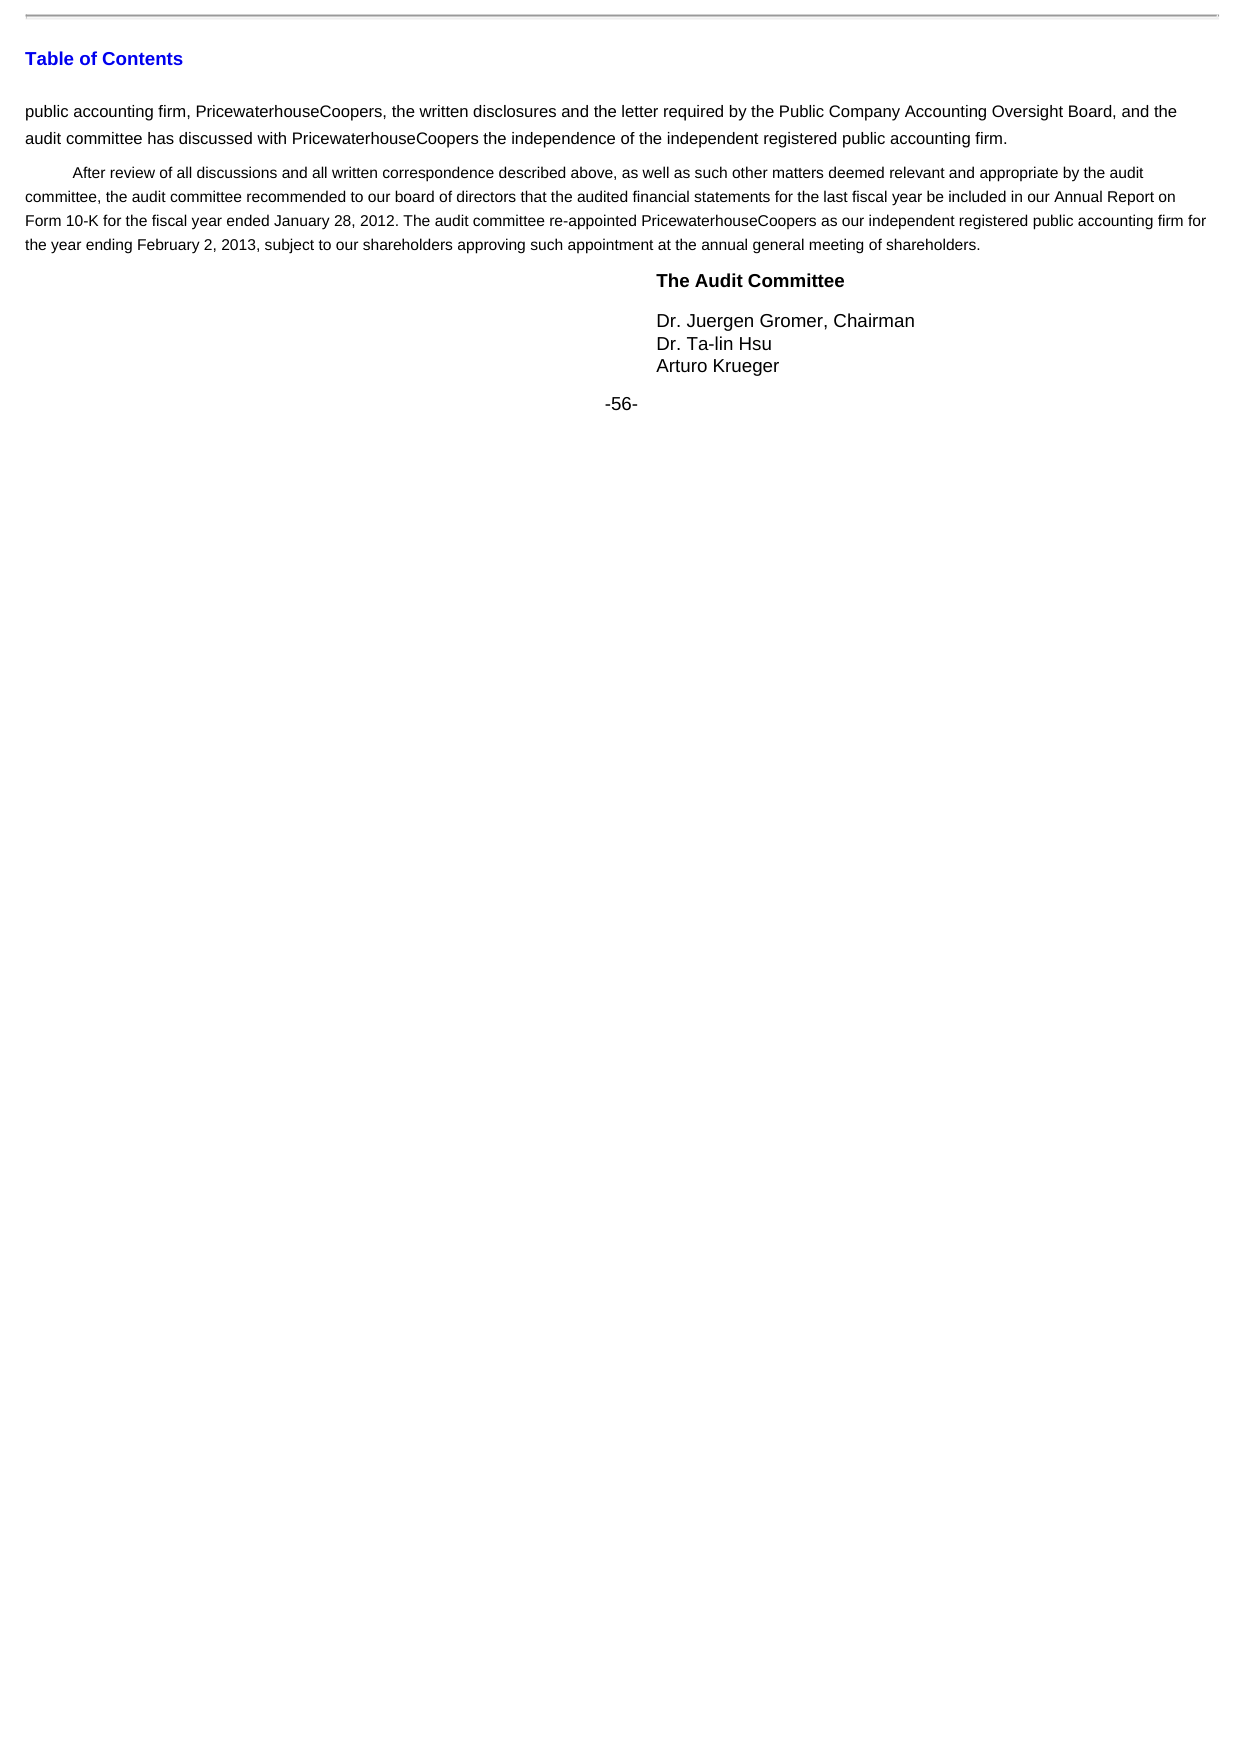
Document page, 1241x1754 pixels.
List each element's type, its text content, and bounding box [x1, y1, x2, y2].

text Dr. Juergen Gromer, Chairman [656, 310, 1211, 331]
picture [23, 14, 1220, 21]
text public accounting firm, PricewaterhouseCoopers, the written disclosures and the letter required by the Public Company Accounting Oversight Board, and the audit committee has discussed with PricewaterhouseCoopers the independence of the independent registered public accounting firm. [25, 102, 1178, 148]
text Arturo Krueger [656, 355, 1211, 377]
text Table of Contents [25, 48, 1211, 69]
text The Audit Committee [656, 270, 1211, 291]
text After review of all discussions and all written correspondence described above, as well as such other matters deemed relevant and appropriate by the audit committee, the audit committee recommended to our board of directors that the audited financial statements for the last fiscal year be included in our Annual Report on Form 10-K for the fiscal year ended January 28, 2012. The audit committee re-appointed PricewaterhouseCoopers as our independent registered public accounting firm for the year ending February 2, 2013, subject to our shareholders approving such appointment at the annual general meeting of shareholders. [25, 164, 1211, 254]
text Dr. Ta-lin Hsu [656, 333, 1211, 354]
text -56- [25, 393, 1217, 414]
